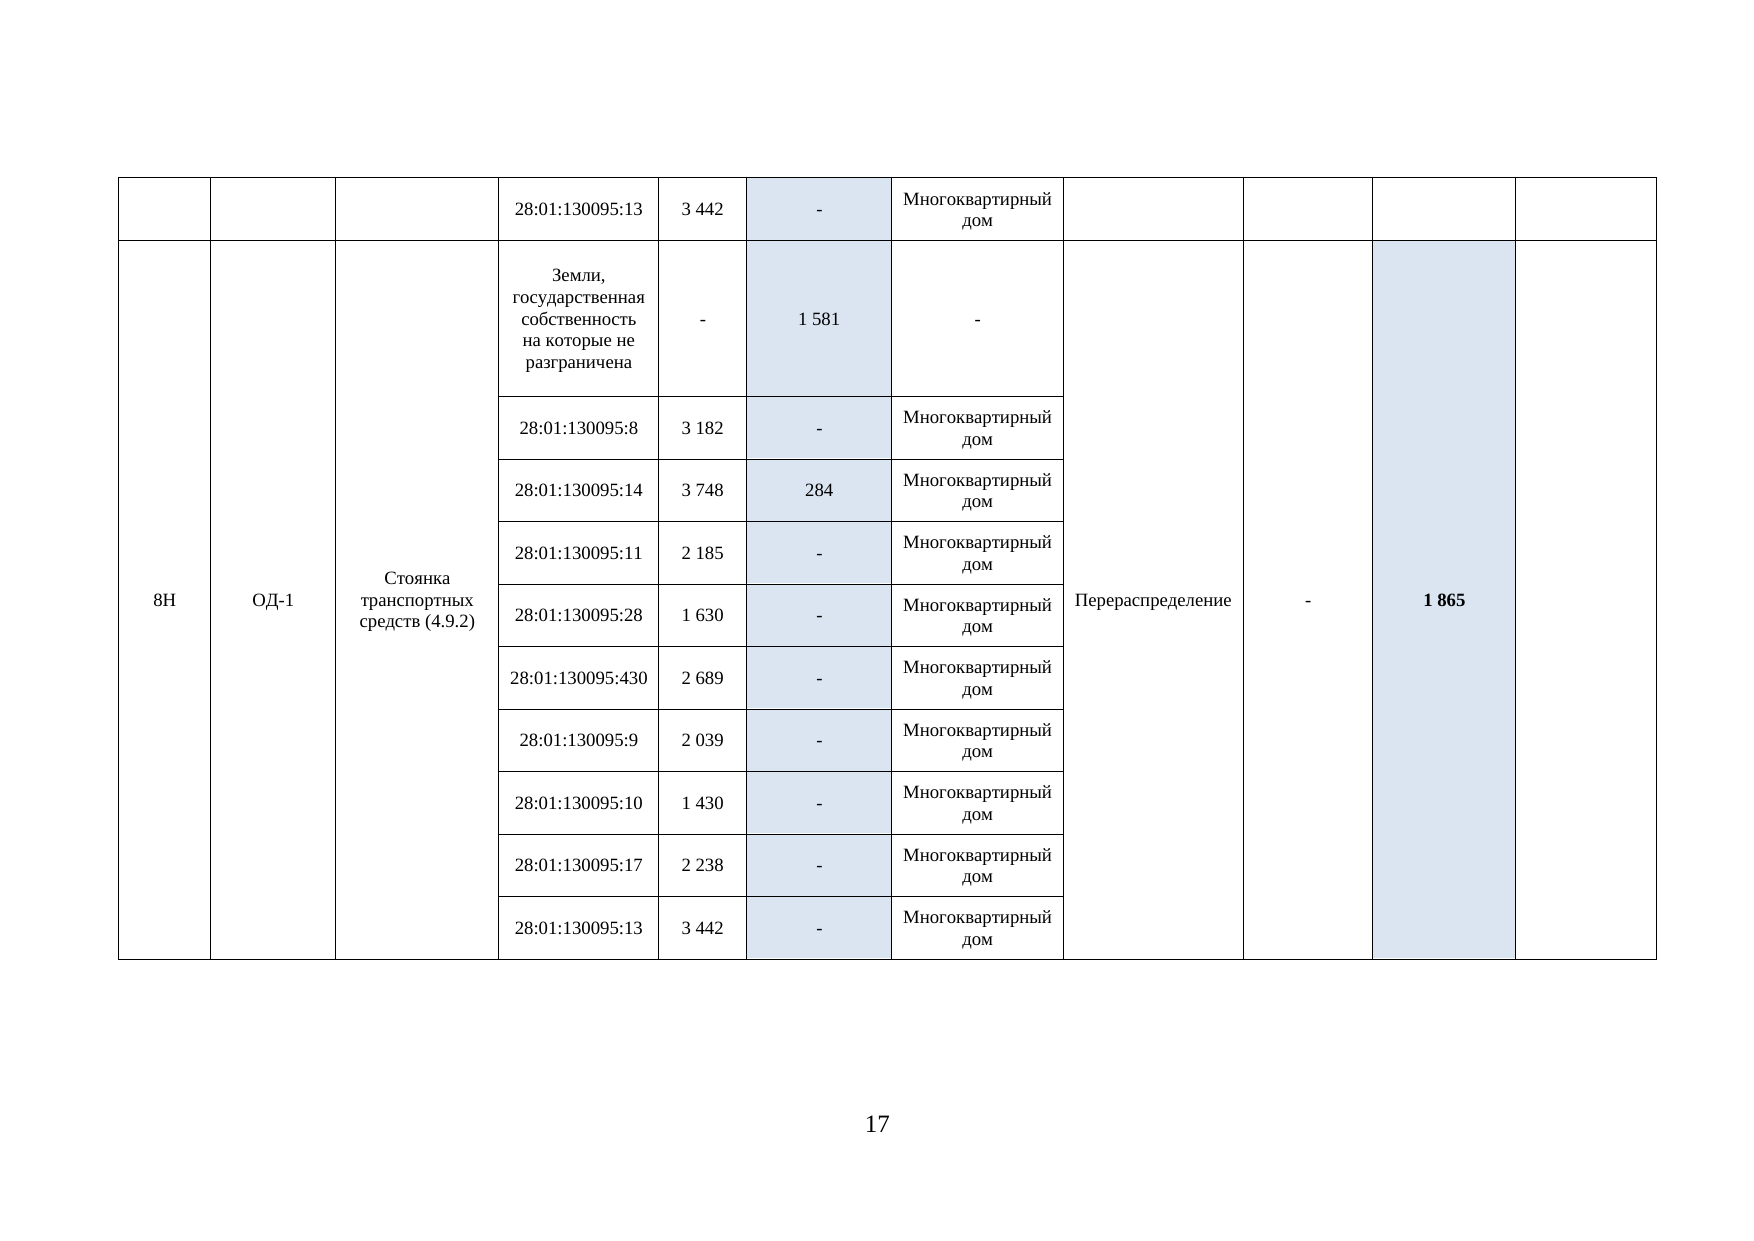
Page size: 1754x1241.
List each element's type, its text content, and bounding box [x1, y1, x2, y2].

table_cell ОД-1 [211, 241, 335, 958]
table_cell 28:01:130095:430 [499, 647, 658, 708]
table_cell 2 238 [659, 835, 746, 896]
table_cell 28:01:130095:14 [499, 460, 658, 521]
table_cell - [747, 897, 891, 958]
table_cell - [747, 522, 891, 583]
table_cell Многоквартирный дом [892, 772, 1063, 833]
table_cell 284 [747, 460, 891, 521]
table_cell - [747, 647, 891, 708]
table_cell 3 748 [659, 460, 746, 521]
table_cell - [1244, 241, 1372, 958]
table_cell 2 039 [659, 710, 746, 771]
table_cell Земли, государственная собственность на которые не разграничена [499, 241, 658, 396]
table_cell Многоквартирный дом [892, 710, 1063, 771]
table_cell Стоянка транспортных средств (4.9.2) [336, 241, 498, 958]
table_cell Перераспределение [1064, 241, 1243, 958]
table_cell Многоквартирный дом [892, 460, 1063, 521]
table_cell - [747, 397, 891, 458]
table_cell 28:01:130095:28 [499, 585, 658, 646]
table_cell 8Н [119, 241, 210, 958]
table_cell 2 185 [659, 522, 746, 583]
table_cell 28:01:130095:17 [499, 835, 658, 896]
table_cell Многоквартирный дом [892, 647, 1063, 708]
table_cell Многоквартирный дом [892, 397, 1063, 458]
table_cell - [892, 241, 1063, 396]
table_cell 1 630 [659, 585, 746, 646]
table_cell 28:01:130095:13 [499, 897, 658, 958]
table_cell 28:01:130095:11 [499, 522, 658, 583]
table_cell 28:01:130095:9 [499, 710, 658, 771]
table_cell Многоквартирный дом [892, 835, 1063, 896]
table_cell Многоквартирный дом [892, 585, 1063, 646]
table_cell 1 581 [747, 241, 891, 396]
table_cell - [747, 178, 891, 240]
table_cell 3 442 [659, 178, 746, 240]
table_cell 2 689 [659, 647, 746, 708]
table_cell Многоквартирный дом [892, 522, 1063, 583]
table_cell 3 182 [659, 397, 746, 458]
table_cell 28:01:130095:8 [499, 397, 658, 458]
table_cell 3 442 [659, 897, 746, 958]
table_cell 28:01:130095:10 [499, 772, 658, 833]
table_cell - [747, 710, 891, 771]
table_cell - [659, 241, 746, 396]
table_cell [1516, 241, 1656, 958]
table_cell Многоквартирный дом [892, 178, 1063, 240]
table_cell - [747, 585, 891, 646]
table_cell 28:01:130095:13 [499, 178, 658, 240]
table_cell - [747, 835, 891, 896]
table_cell - [747, 772, 891, 833]
table_cell 1 430 [659, 772, 746, 833]
table_cell 1 865 [1373, 241, 1515, 958]
table_cell Многоквартирный дом [892, 897, 1063, 958]
